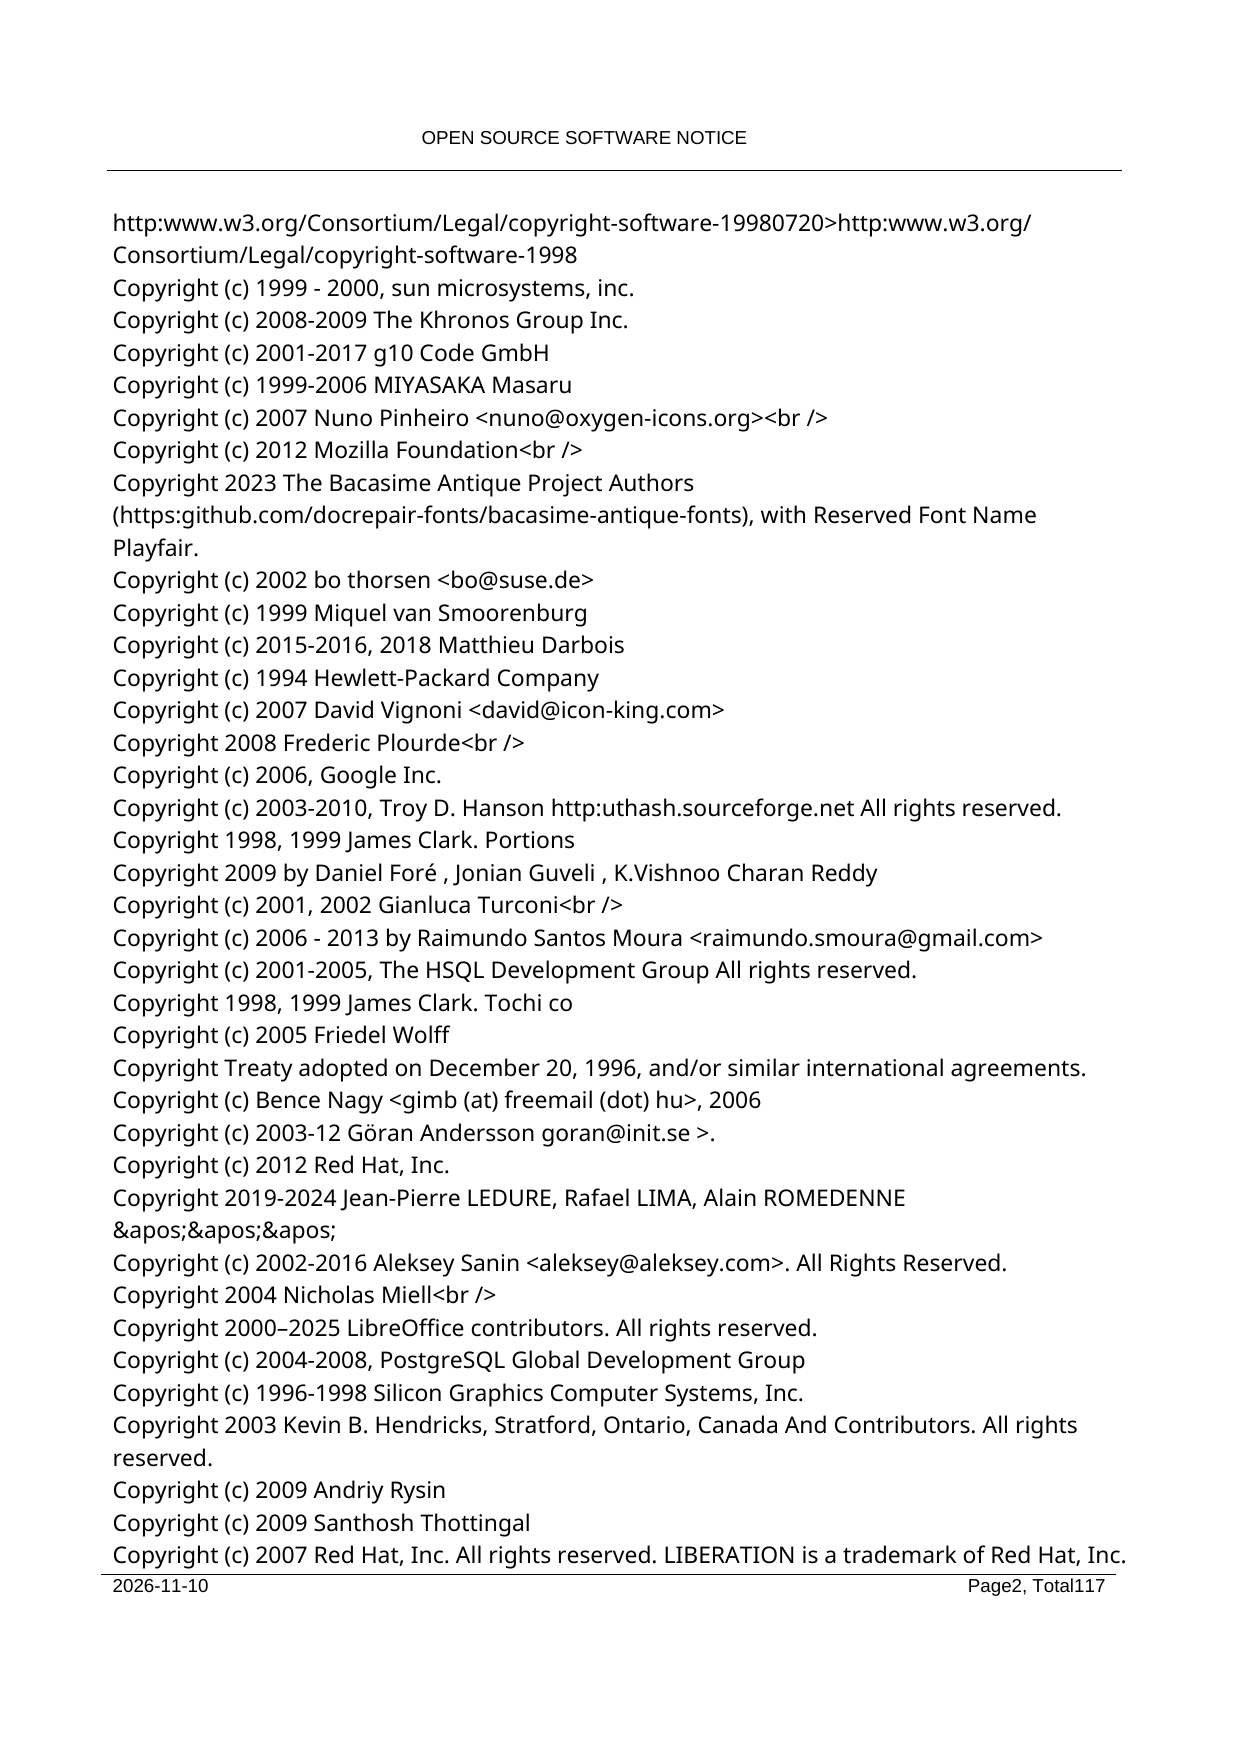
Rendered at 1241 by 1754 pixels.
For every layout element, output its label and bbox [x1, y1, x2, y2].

text [112, 206, 1128, 1571]
